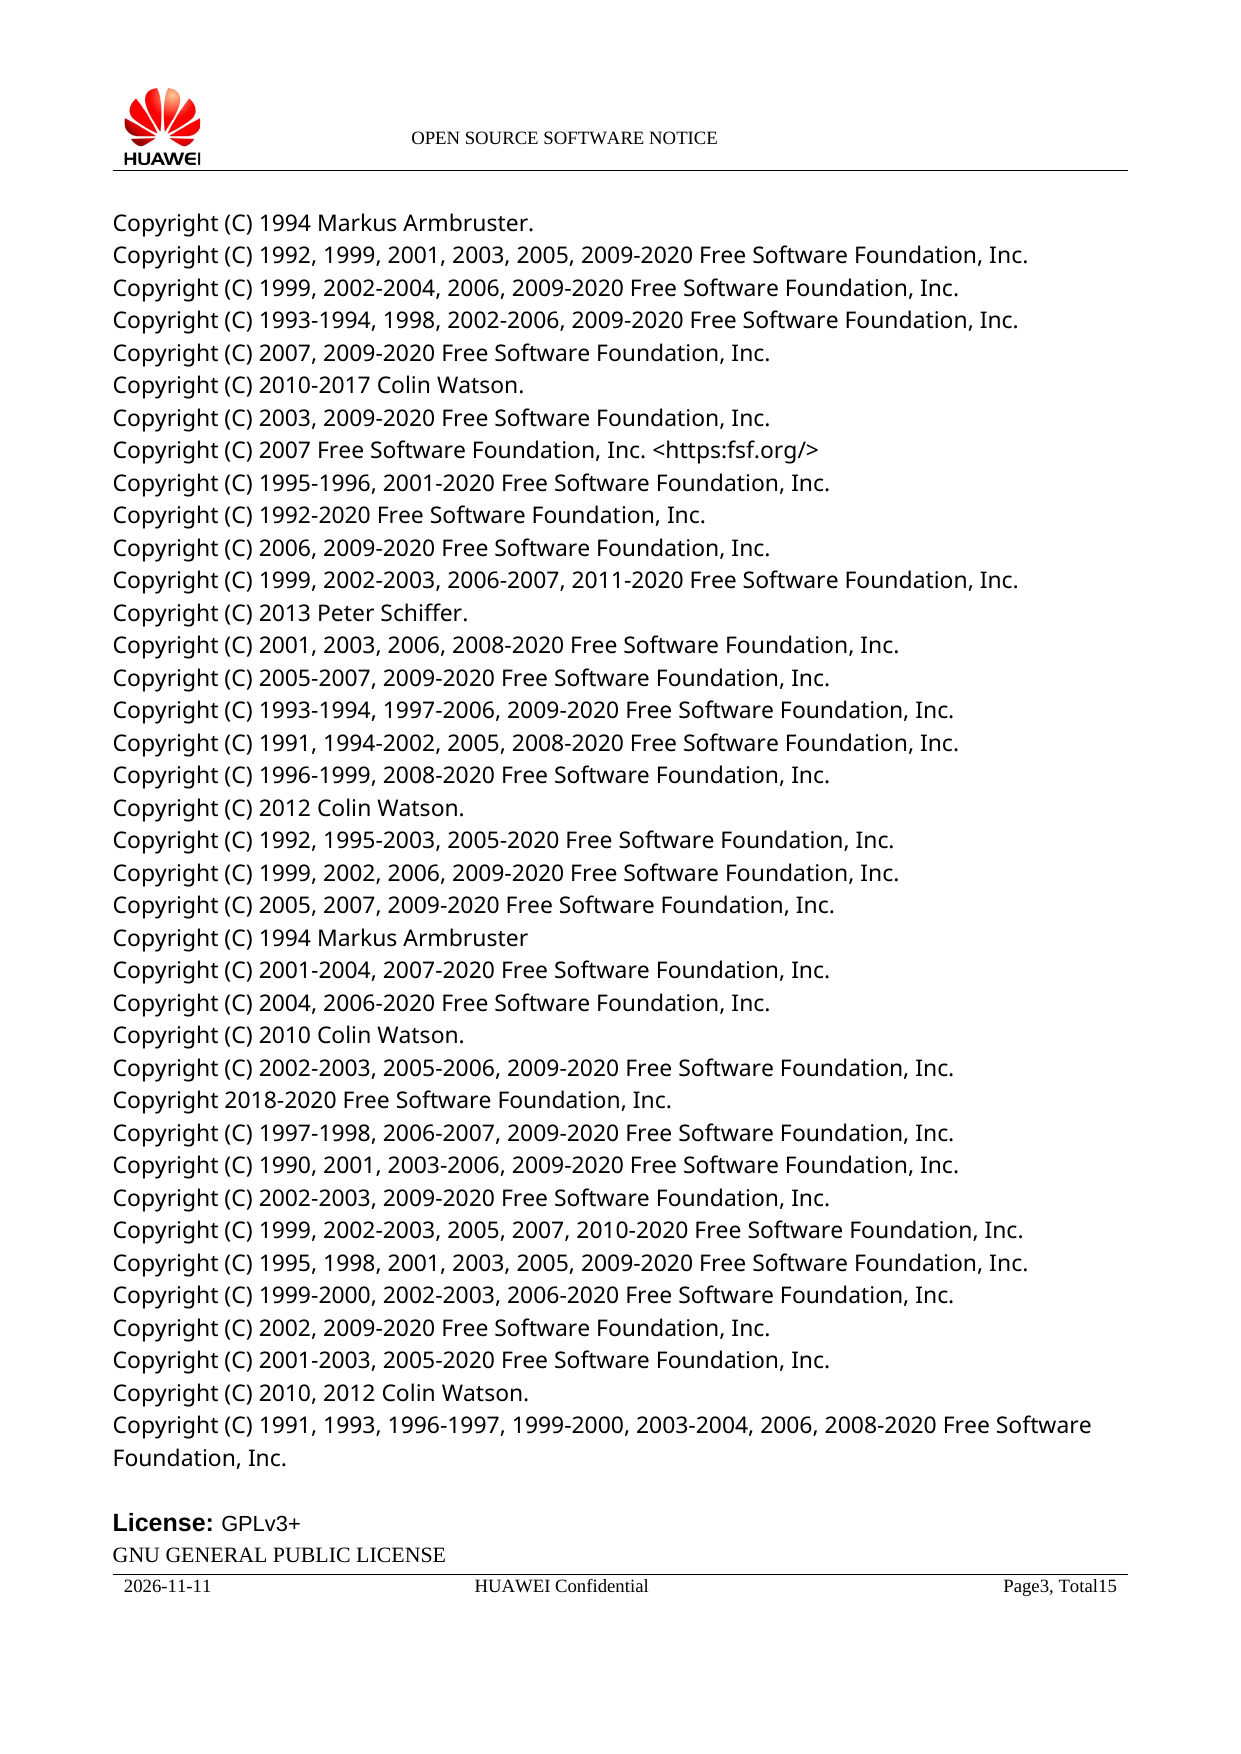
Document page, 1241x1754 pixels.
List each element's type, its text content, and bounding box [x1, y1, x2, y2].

text License: GPLv3+ [112, 1506, 1128, 1539]
picture [124, 88, 201, 165]
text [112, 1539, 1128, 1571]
